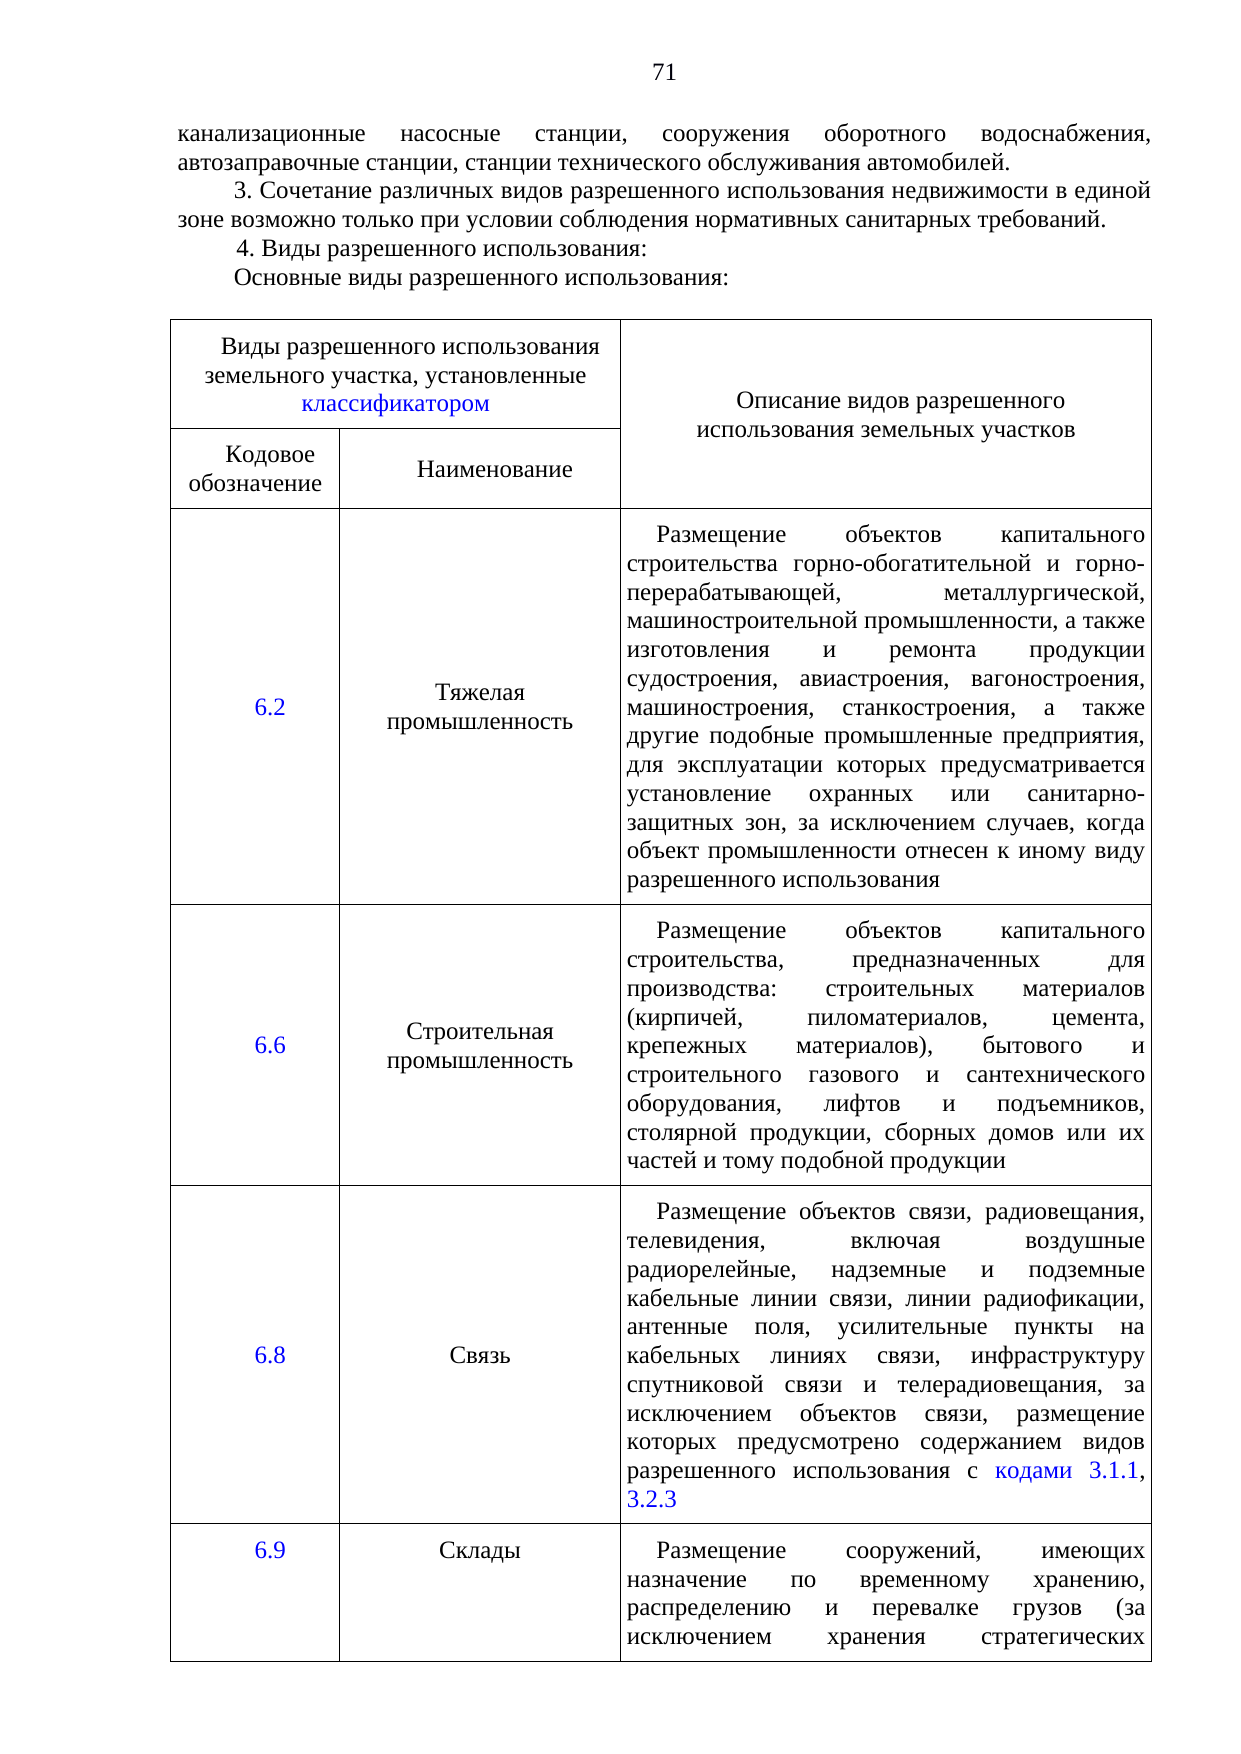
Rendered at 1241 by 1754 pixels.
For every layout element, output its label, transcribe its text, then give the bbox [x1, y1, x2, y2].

table_cell Размещение объектов капитального строительства горно-обогатительной и горно-перерабатывающей, металлургической, машиностроительной промышленности, а также изготовления и ремонта продукции судостроения, авиастроения, вагоностроения, машиностроения, станкостроения, а также другие подобные промышленные предприятия, для эксплуатации которых предусматривается установление охранных или санитарно-защитных зон, за исключением случаев, когда объект промышленности отнесен к иному виду разрешенного использования [621, 509, 1151, 904]
table_cell 6.2 [171, 509, 339, 904]
table_header Описание видов разрешенного использования земельных участков [621, 320, 1151, 508]
text 3. Сочетание различных видов разрешенного использования недвижимости в единой зоне возможно только при условии соблюдения нормативных санитарных требований. [177, 176, 1152, 233]
table_cell 6.8 [171, 1186, 339, 1523]
title Основные виды разрешенного использования: [177, 262, 1152, 291]
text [177, 118, 1152, 176]
table_cell Наименование [340, 429, 620, 508]
table_cell 6.9 [171, 1524, 339, 1661]
table_cell Размещение объектов капитального строительства, предназначенных для производства: строительных материалов (кирпичей, пиломатериалов, цемента, крепежных материалов), бытового и строительного газового и сантехнического оборудования, лифтов и подъемников, столярной продукции, сборных домов или их частей и тому подобной продукции [621, 905, 1151, 1185]
text 4. Виды разрешенного использования: [177, 233, 1152, 262]
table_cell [621, 1524, 1151, 1661]
table_cell Склады [340, 1524, 620, 1661]
table_cell Строительная промышленность [340, 905, 620, 1185]
table_cell Связь [340, 1186, 620, 1523]
table_cell 6.6 [171, 905, 339, 1185]
table_cell Кодовое обозначение [171, 429, 339, 508]
table_cell Размещение объектов связи, радиовещания, телевидения, включая воздушные радиорелейные, надземные и подземные кабельные линии связи, линии радиофикации, антенные поля, усилительные пункты на кабельных линиях связи, инфраструктуру спутниковой связи и телерадиовещания, за исключением объектов связи, размещение которых предусмотрено содержанием видов разрешенного использования с кодами 3.1.1, 3.2.3 [621, 1186, 1151, 1523]
table_header Виды разрешенного использования земельного участка, установленные классификатором [171, 320, 620, 428]
table_cell Тяжелая промышленность [340, 509, 620, 904]
